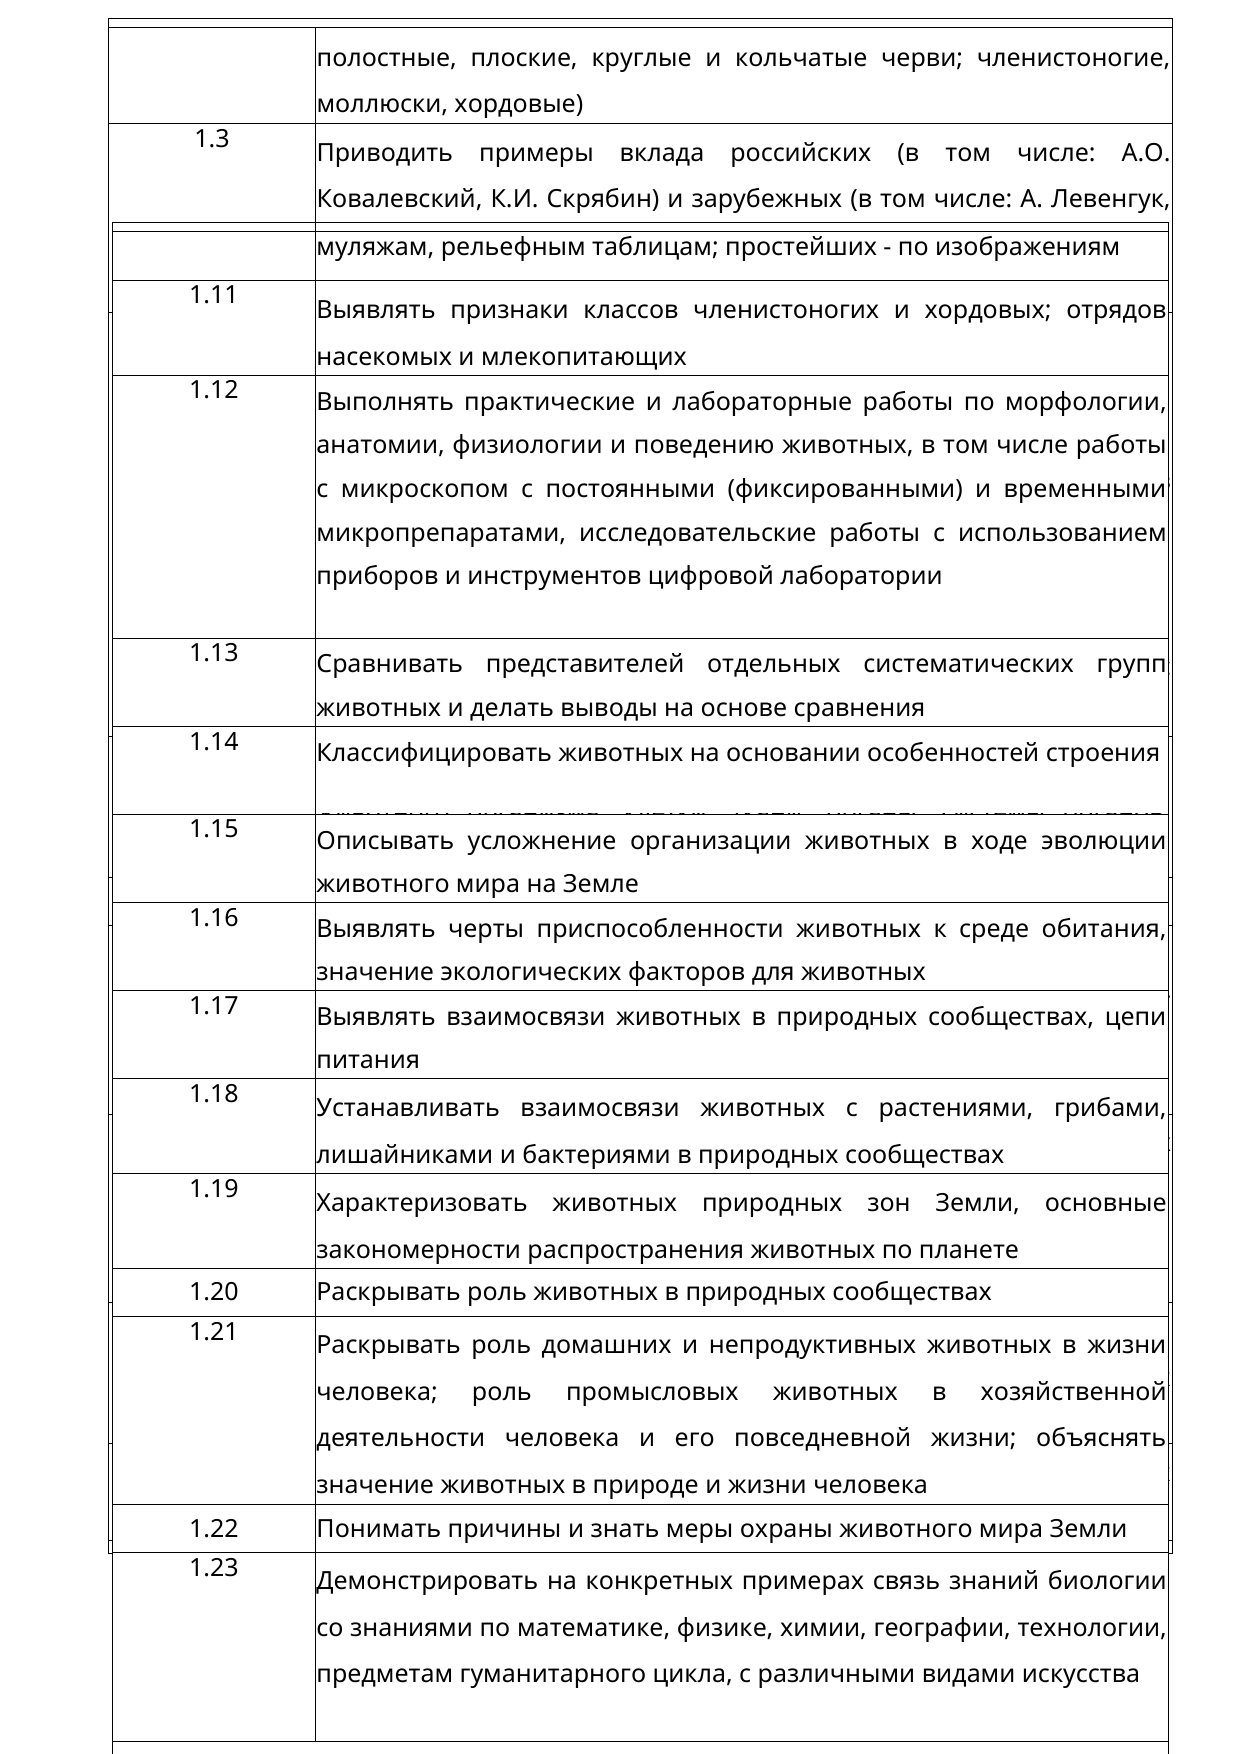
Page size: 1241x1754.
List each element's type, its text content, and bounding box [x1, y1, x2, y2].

table_cell 1.3 [109, 124, 315, 312]
table_cell 1.13 [113, 639, 315, 726]
table_cell 1.15 [113, 815, 315, 902]
table_cell Раскрывать роль животных в природных сообществах [316, 1269, 1168, 1316]
table_cell 1.21 [113, 1317, 315, 1504]
table_cell 1.23 [113, 1553, 315, 1741]
table_header [113, 232, 315, 279]
table_cell Выявлять признаки классов членистоногих и хордовых; отрядов насекомых и млекопитающих [316, 281, 1168, 374]
table_cell Характеризовать животных природных зон Земли, основные закономерности распространения животных по планете [316, 1174, 1168, 1268]
table_cell 1.17 [113, 991, 315, 1078]
table_cell Выполнять практические и лабораторные работы по морфологии, анатомии, физиологии и поведению животных, в том числе работы с микроскопом с постоянными (фиксированными) и временными микропрепаратами, исследовательские работы с использованием приборов и инструментов цифровой лаборатории [316, 376, 1168, 637]
table_cell Демонстрировать на конкретных примерах связь знаний биологии со знаниями по математике, физике, химии, географии, технологии, предметам гуманитарного цикла, с различными видами искусства [316, 1553, 1168, 1741]
table_cell Выявлять черты приспособленности животных к среде обитания, значение экологических факторов для животных [316, 903, 1168, 990]
table_cell 1.16 [113, 903, 315, 990]
table_cell Устанавливать взаимосвязи животных с растениями, грибами, лишайниками и бактериями в природных сообществах [316, 1079, 1168, 1173]
table_header полостные, плоские, круглые и кольчатые черви; членистоногие, моллюски, хордовые) [316, 28, 1172, 123]
table_cell 1.14 [113, 727, 315, 813]
table_cell 1.11 [113, 281, 315, 374]
table_cell 1.12 [113, 376, 315, 637]
table_cell 1.20 [113, 1269, 315, 1316]
table_cell Описывать усложнение организации животных в ходе эволюции животного мира на Земле [316, 815, 1168, 902]
table_cell 1.19 [113, 1174, 315, 1268]
table_header муляжам, рельефным таблицам; простейших - по изображениям [316, 232, 1168, 279]
table_cell Сравнивать представителей отдельных систематических групп животных и делать выводы на основе сравнения [316, 639, 1168, 726]
table_cell Выявлять взаимосвязи животных в природных сообществах, цепи питания [316, 991, 1168, 1078]
table_cell Классифицировать животных на основании особенностей строения [316, 727, 1168, 813]
table_cell Приводить примеры вклада российских (в том числе: А.О. Ковалевский, К.И. Скрябин) и зарубежных (в том числе: А. Левенгук, Ж. Кювье, Э. Геккель) учёных в развитие наук о животных [316, 124, 1172, 312]
table_cell Понимать причины и знать меры охраны животного мира Земли [316, 1505, 1168, 1552]
table_cell 1.18 [113, 1079, 315, 1173]
table_cell Раскрывать роль домашних и непродуктивных животных в жизни человека; роль промысловых животных в хозяйственной деятельности человека и его повседневной жизни; объяснять значение животных в природе и жизни человека [316, 1317, 1168, 1504]
table_cell 1.22 [113, 1505, 315, 1552]
table_header [109, 28, 315, 123]
